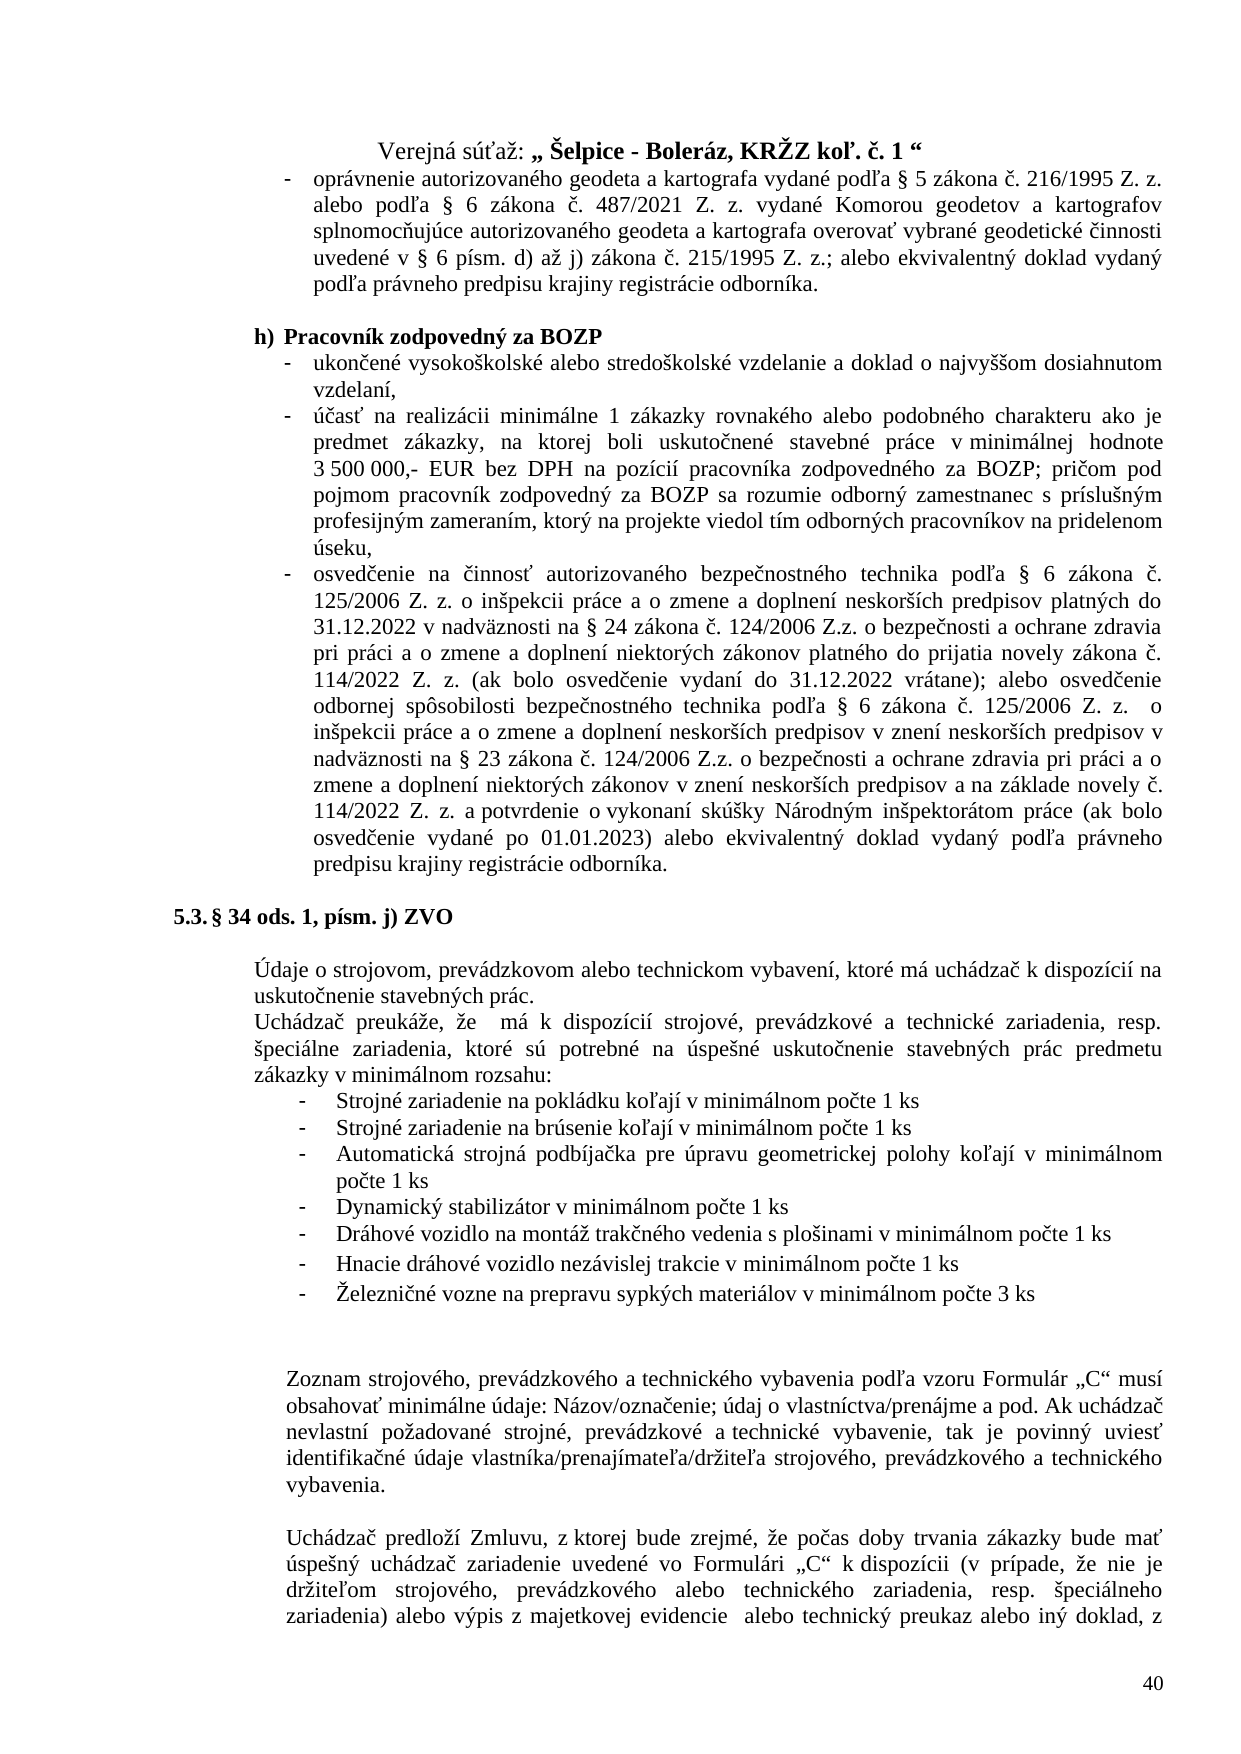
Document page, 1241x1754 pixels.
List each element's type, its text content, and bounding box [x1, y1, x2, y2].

list Železničné vozne na prepravu sypkých materiálov v minimálnom počte 3 ks [298, 1280, 1163, 1307]
list Dráhové vozidlo na montáž trakčného vedenia s plošinami v minimálnom počte 1 ks [298, 1219, 1163, 1246]
list Dynamický stabilizátor v minimálnom počte 1 ks [298, 1193, 1163, 1219]
list Strojné zariadenie na pokládku koľají v minimálnom počte 1 ks [298, 1087, 1163, 1114]
text Údaje o strojovom, prevádzkovom alebo technickom vybavení, ktoré má uchádzač k dispozícií na uskutočnenie stavebných prác. [254, 956, 1163, 1008]
list oprávnenie autorizovaného geodeta a kartografa vydané podľa § 5 zákona č. 216/1995 Z. z. alebo podľa § 6 zákona č. 487/2021 Z. z. vydané Komorou geodetov a kartografov splnomocňujúce autorizovaného geodeta a kartografa overovať vybrané geodetické činnosti uvedené v § 6 písm. d) až j) zákona č. 215/1995 Z. z.; alebo ekvivalentný doklad vydaný podľa právneho predpisu krajiny registrácie odborníka. [283, 164, 1163, 296]
text Uchádzač preukáže, že má k dispozícií strojové, prevádzkové a technické zariadenia, resp. špeciálne zariadenia, ktoré sú potrebné na úspešné uskutočnenie stavebných prác predmetu zákazky v minimálnom rozsahu: [254, 1008, 1163, 1087]
list Hnacie dráhové vozidlo nezávislej trakcie v minimálnom počte 1 ks [298, 1250, 1163, 1276]
list osvedčenie na činnosť autorizovaného bezpečnostného technika podľa § 6 zákona č. 125/2006 Z. z. o inšpekcii práce a o zmene a doplnení neskorších predpisov platných do 31.12.2022 v nadväznosti na § 24 zákona č. 124/2006 Z.z. o bezpečnosti a ochrane zdravia pri práci a o zmene a doplnení niektorých zákonov platného do prijatia novely zákona č. 114/2022 Z. z. (ak bolo osvedčenie vydaní do 31.12.2022 vrátane); alebo osvedčenie odbornej spôsobilosti bezpečnostného technika podľa § 6 zákona č. 125/2006 Z. z. o inšpekcii práce a o zmene a doplnení neskorších predpisov v znení neskorších predpisov v nadväznosti na § 23 zákona č. 124/2006 Z.z. o bezpečnosti a ochrane zdravia pri práci a o zmene a doplnení niektorých zákonov v znení neskorších predpisov a na základe novely č. 114/2022 Z. z. a potvrdenie o vykonaní skúšky Národným inšpektorátom práce (ak bolo osvedčenie vydané po 01.01.2023) alebo ekvivalentný doklad vydaný podľa právneho predpisu krajiny registrácie odborníka. [283, 560, 1163, 877]
list Automatická strojná podbíjačka pre úpravu geometrickej polohy koľají v minimálnom počte 1 ks [298, 1140, 1163, 1193]
list Zoznam strojového, prevádzkového a technického vybavenia podľa vzoru Formulár „C“ musí obsahovať minimálne údaje: Názov/označenie; údaj o vlastníctva/prenájme a pod. Ak uchádzač nevlastní požadované strojné, prevádzkové a technické vybavenie, tak je povinný uviesť identifikačné údaje vlastníka/prenajímateľa/držiteľa strojového, prevádzkového a technického vybavenia. [286, 1365, 1163, 1497]
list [286, 1523, 1163, 1629]
list § 34 ods. 1, písm. j) ZVO [173, 903, 1163, 929]
list Strojné zariadenie na brúsenie koľají v minimálnom počte 1 ks [298, 1114, 1163, 1140]
list účasť na realizácii minimálne 1 zákazky rovnakého alebo podobného charakteru ako je predmet zákazky, na ktorej boli uskutočnené stavebné práce v minimálnej hodnote 3 500 000,- EUR bez DPH na pozícií pracovníka zodpovedného za BOZP; pričom pod pojmom pracovník zodpovedný za BOZP sa rozumie odborný zamestnanec s príslušným profesijným zameraním, ktorý na projekte viedol tím odborných pracovníkov na pridelenom úseku, [283, 402, 1163, 560]
list ukončené vysokoškolské alebo stredoškolské vzdelanie a doklad o najvyššom dosiahnutom vzdelaní, [283, 349, 1163, 402]
list Pracovník zodpovedný za BOZP [254, 323, 1163, 349]
